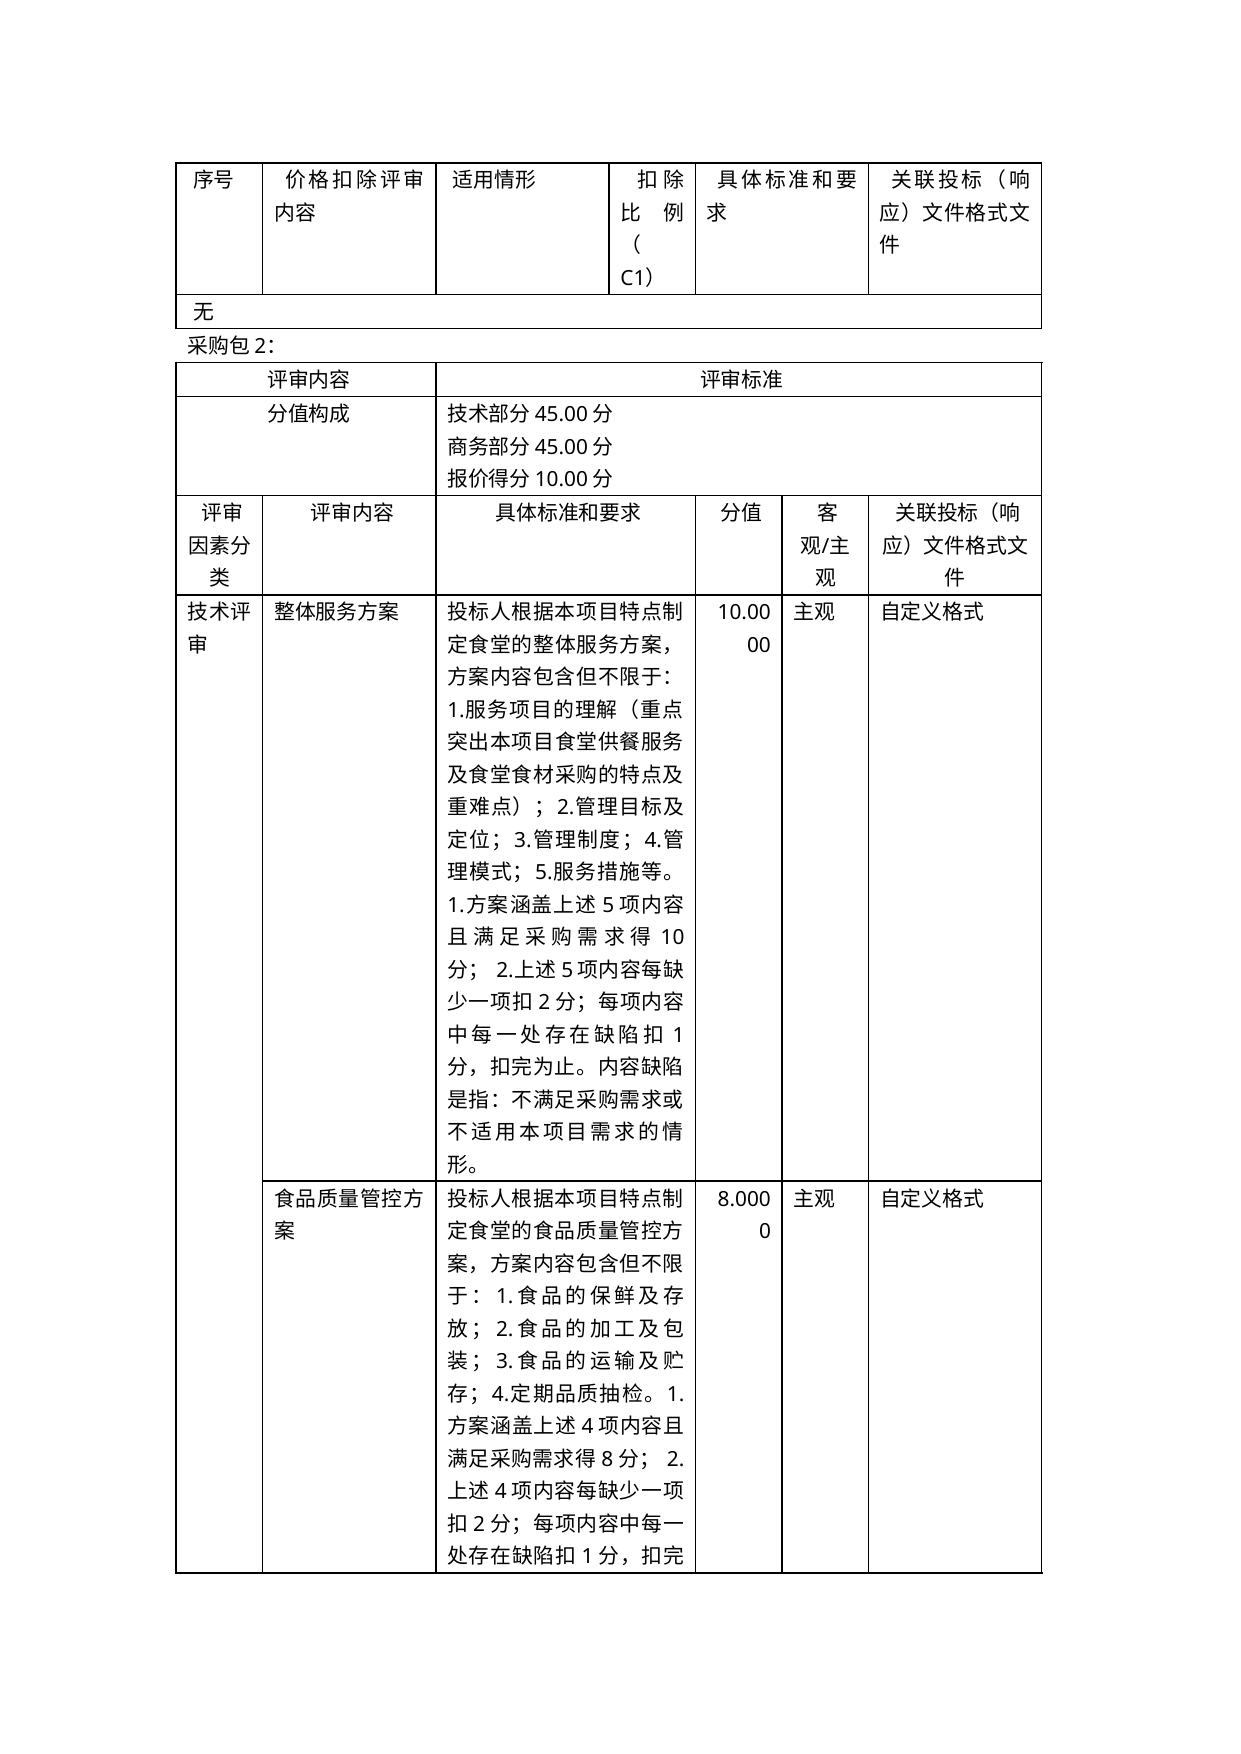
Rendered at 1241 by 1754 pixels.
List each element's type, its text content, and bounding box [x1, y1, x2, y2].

table_cell 技术评审 [177, 596, 262, 1572]
table_cell 客观/主观 [783, 496, 868, 594]
table_cell 分值构成 [177, 397, 435, 495]
table_cell 10.0000 [696, 596, 781, 1180]
table_cell 评审内容 [263, 496, 435, 594]
table_header 扣除比例（C1） [610, 164, 695, 293]
table_header 评审内容 [177, 363, 435, 396]
table_header 序号 [177, 164, 262, 293]
table_header 适用情形 [437, 164, 608, 293]
text 采购包2： [187, 329, 1053, 362]
table_cell 关联投标（响应）文件格式文件 [869, 496, 1041, 594]
table_cell 具体标准和要求 [437, 496, 695, 594]
table_cell 主观 [783, 596, 868, 1180]
table_cell 投标人根据本项目特点制定食堂的整体服务方案，方案内容包含但不限于：1.服务项目的理解（重点突出本项目食堂供餐服务及食堂食材采购的特点及重难点）；2.管理目标及定位；3.管理制度；4.管理模式；5.服务措施等。 1.方案涵盖上述5项内容且满足采购需求得10分； 2.上述5项内容每缺少一项扣2分；每项内容中每一处存在缺陷扣1分，扣完为止。内容缺陷是指：不满足采购需求或不适用本项目需求的情形。 [437, 596, 695, 1180]
table_cell 自定义格式 [869, 596, 1041, 1180]
table_cell 分值 [696, 496, 781, 594]
table_cell 8.0000 [696, 1182, 781, 1572]
table_header 价格扣除评审内容 [263, 164, 435, 293]
table_cell 食品质量管控方案 [263, 1182, 435, 1572]
table_header 评审标准 [437, 363, 1041, 396]
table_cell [437, 1182, 695, 1572]
table_cell 技术部分45.00分 商务部分45.00分 报价得分10.00分 [437, 397, 1041, 495]
table_header 具体标准和要求 [696, 164, 868, 293]
table_header 关联投标（响应）文件格式文件 [869, 164, 1041, 293]
table_cell 评审因素分类 [177, 496, 262, 594]
table_cell 整体服务方案 [263, 596, 435, 1180]
table_cell 主观 [783, 1182, 868, 1572]
table_cell 无 [177, 295, 1041, 328]
table_cell 自定义格式 [869, 1182, 1041, 1572]
